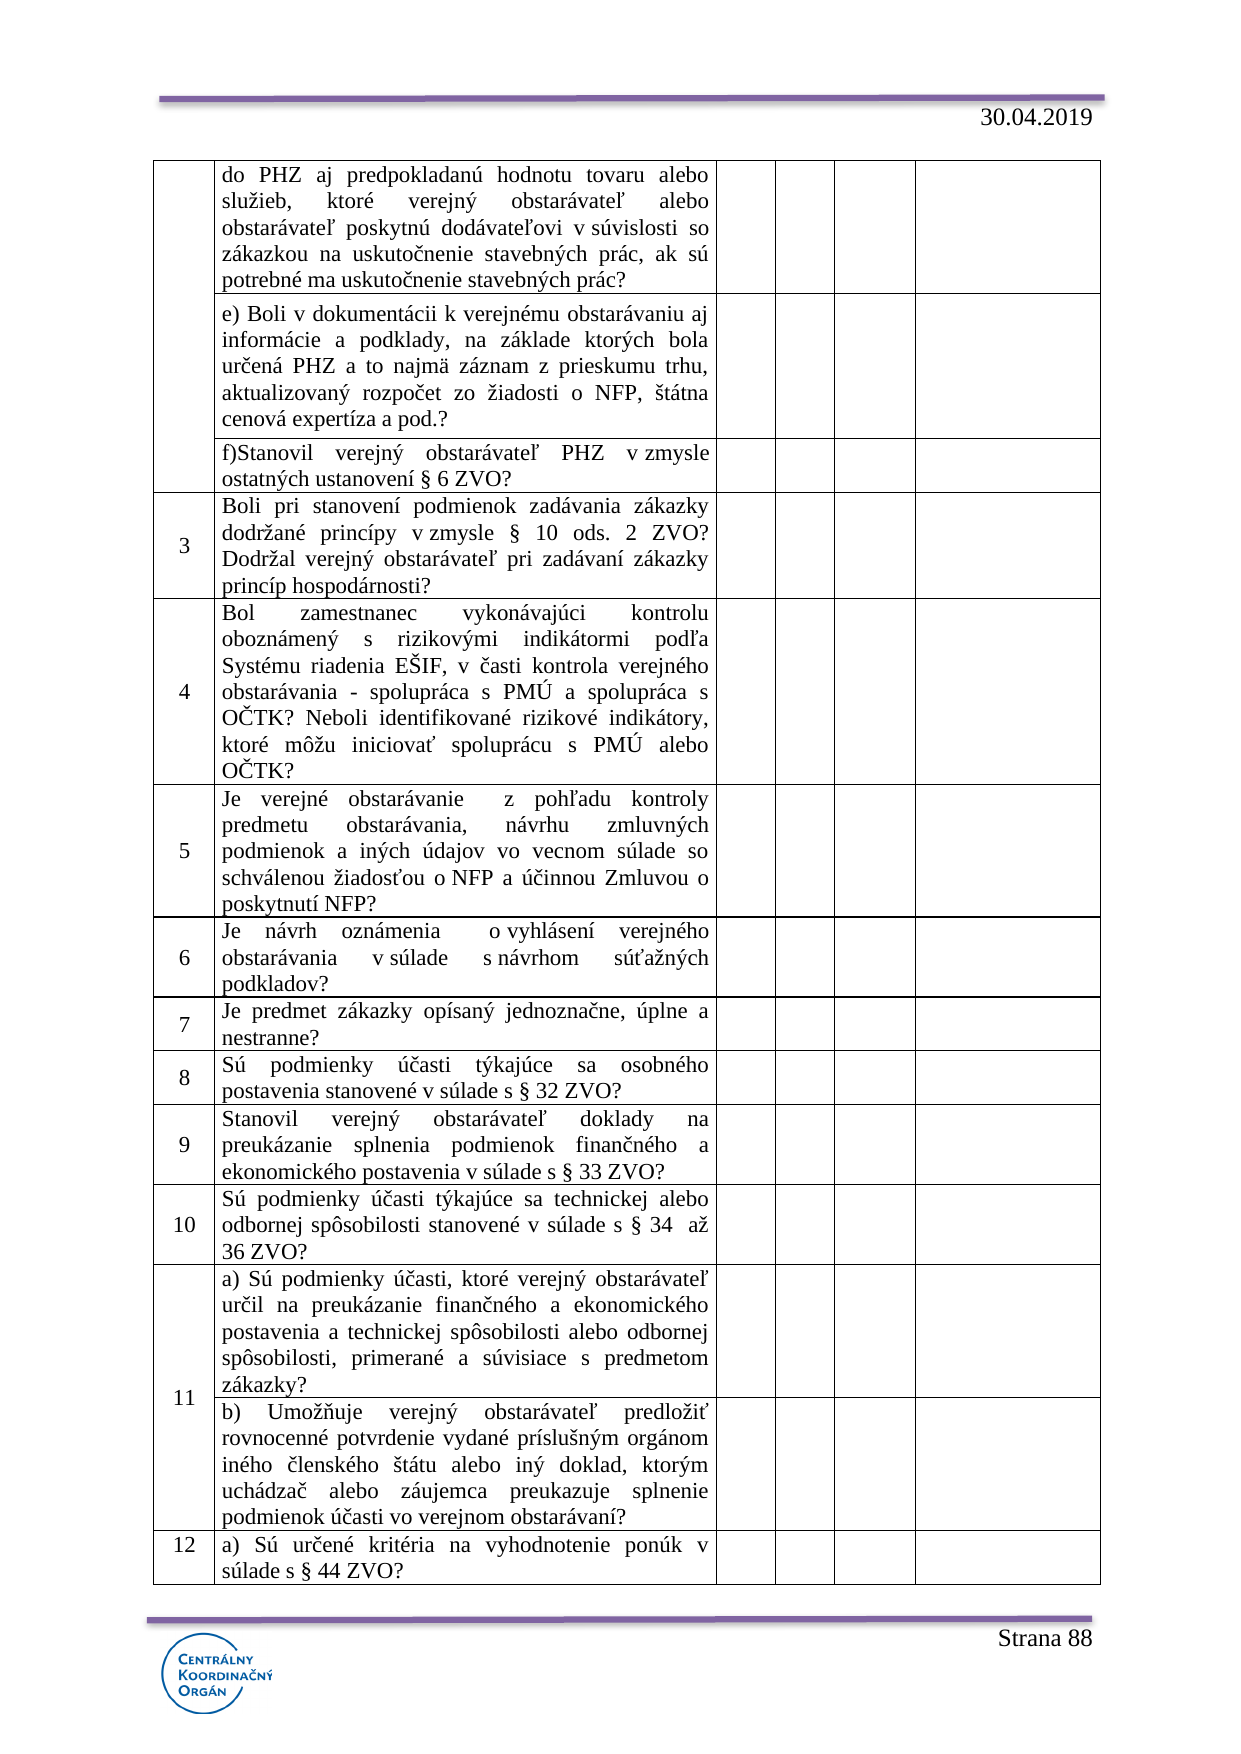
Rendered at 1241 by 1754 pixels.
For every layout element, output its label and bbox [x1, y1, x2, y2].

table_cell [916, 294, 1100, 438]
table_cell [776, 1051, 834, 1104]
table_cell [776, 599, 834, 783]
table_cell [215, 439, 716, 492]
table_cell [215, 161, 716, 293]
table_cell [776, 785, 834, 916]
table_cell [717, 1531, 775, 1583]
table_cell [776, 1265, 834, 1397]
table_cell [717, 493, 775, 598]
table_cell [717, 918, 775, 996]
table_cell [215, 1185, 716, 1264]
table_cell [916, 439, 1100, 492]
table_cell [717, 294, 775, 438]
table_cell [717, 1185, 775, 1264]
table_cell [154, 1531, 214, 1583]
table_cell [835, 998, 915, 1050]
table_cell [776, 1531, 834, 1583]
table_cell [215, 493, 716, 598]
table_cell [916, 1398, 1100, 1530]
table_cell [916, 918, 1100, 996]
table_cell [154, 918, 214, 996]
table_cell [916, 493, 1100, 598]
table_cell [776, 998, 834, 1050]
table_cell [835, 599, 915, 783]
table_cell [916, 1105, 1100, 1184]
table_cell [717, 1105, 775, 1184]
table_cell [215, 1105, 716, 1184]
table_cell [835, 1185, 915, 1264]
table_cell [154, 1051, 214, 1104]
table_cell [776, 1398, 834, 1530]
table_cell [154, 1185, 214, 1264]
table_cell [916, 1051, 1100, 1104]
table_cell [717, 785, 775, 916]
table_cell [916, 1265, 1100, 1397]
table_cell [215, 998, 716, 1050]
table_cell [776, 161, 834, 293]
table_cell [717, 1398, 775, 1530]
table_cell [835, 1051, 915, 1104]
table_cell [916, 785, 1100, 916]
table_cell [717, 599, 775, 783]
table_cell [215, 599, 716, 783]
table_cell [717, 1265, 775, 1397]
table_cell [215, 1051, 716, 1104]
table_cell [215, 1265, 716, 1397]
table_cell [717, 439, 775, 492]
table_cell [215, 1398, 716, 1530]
picture [159, 1631, 272, 1713]
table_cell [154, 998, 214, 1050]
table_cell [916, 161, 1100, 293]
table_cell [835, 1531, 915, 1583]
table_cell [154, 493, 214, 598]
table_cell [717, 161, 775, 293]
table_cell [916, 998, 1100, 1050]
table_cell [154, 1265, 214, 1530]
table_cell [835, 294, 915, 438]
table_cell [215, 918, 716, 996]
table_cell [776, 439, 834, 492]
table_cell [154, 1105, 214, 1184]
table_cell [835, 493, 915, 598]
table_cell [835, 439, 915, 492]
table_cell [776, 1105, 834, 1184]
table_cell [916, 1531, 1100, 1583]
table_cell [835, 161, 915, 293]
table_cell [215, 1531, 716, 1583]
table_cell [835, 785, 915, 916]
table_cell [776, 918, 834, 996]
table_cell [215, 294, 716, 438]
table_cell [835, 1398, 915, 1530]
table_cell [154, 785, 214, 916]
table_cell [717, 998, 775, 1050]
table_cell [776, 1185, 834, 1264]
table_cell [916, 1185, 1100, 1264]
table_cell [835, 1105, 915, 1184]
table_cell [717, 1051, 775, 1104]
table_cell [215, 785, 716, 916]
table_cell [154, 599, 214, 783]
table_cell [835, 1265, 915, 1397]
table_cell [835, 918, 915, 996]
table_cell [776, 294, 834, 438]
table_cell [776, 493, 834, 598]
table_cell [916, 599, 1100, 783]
